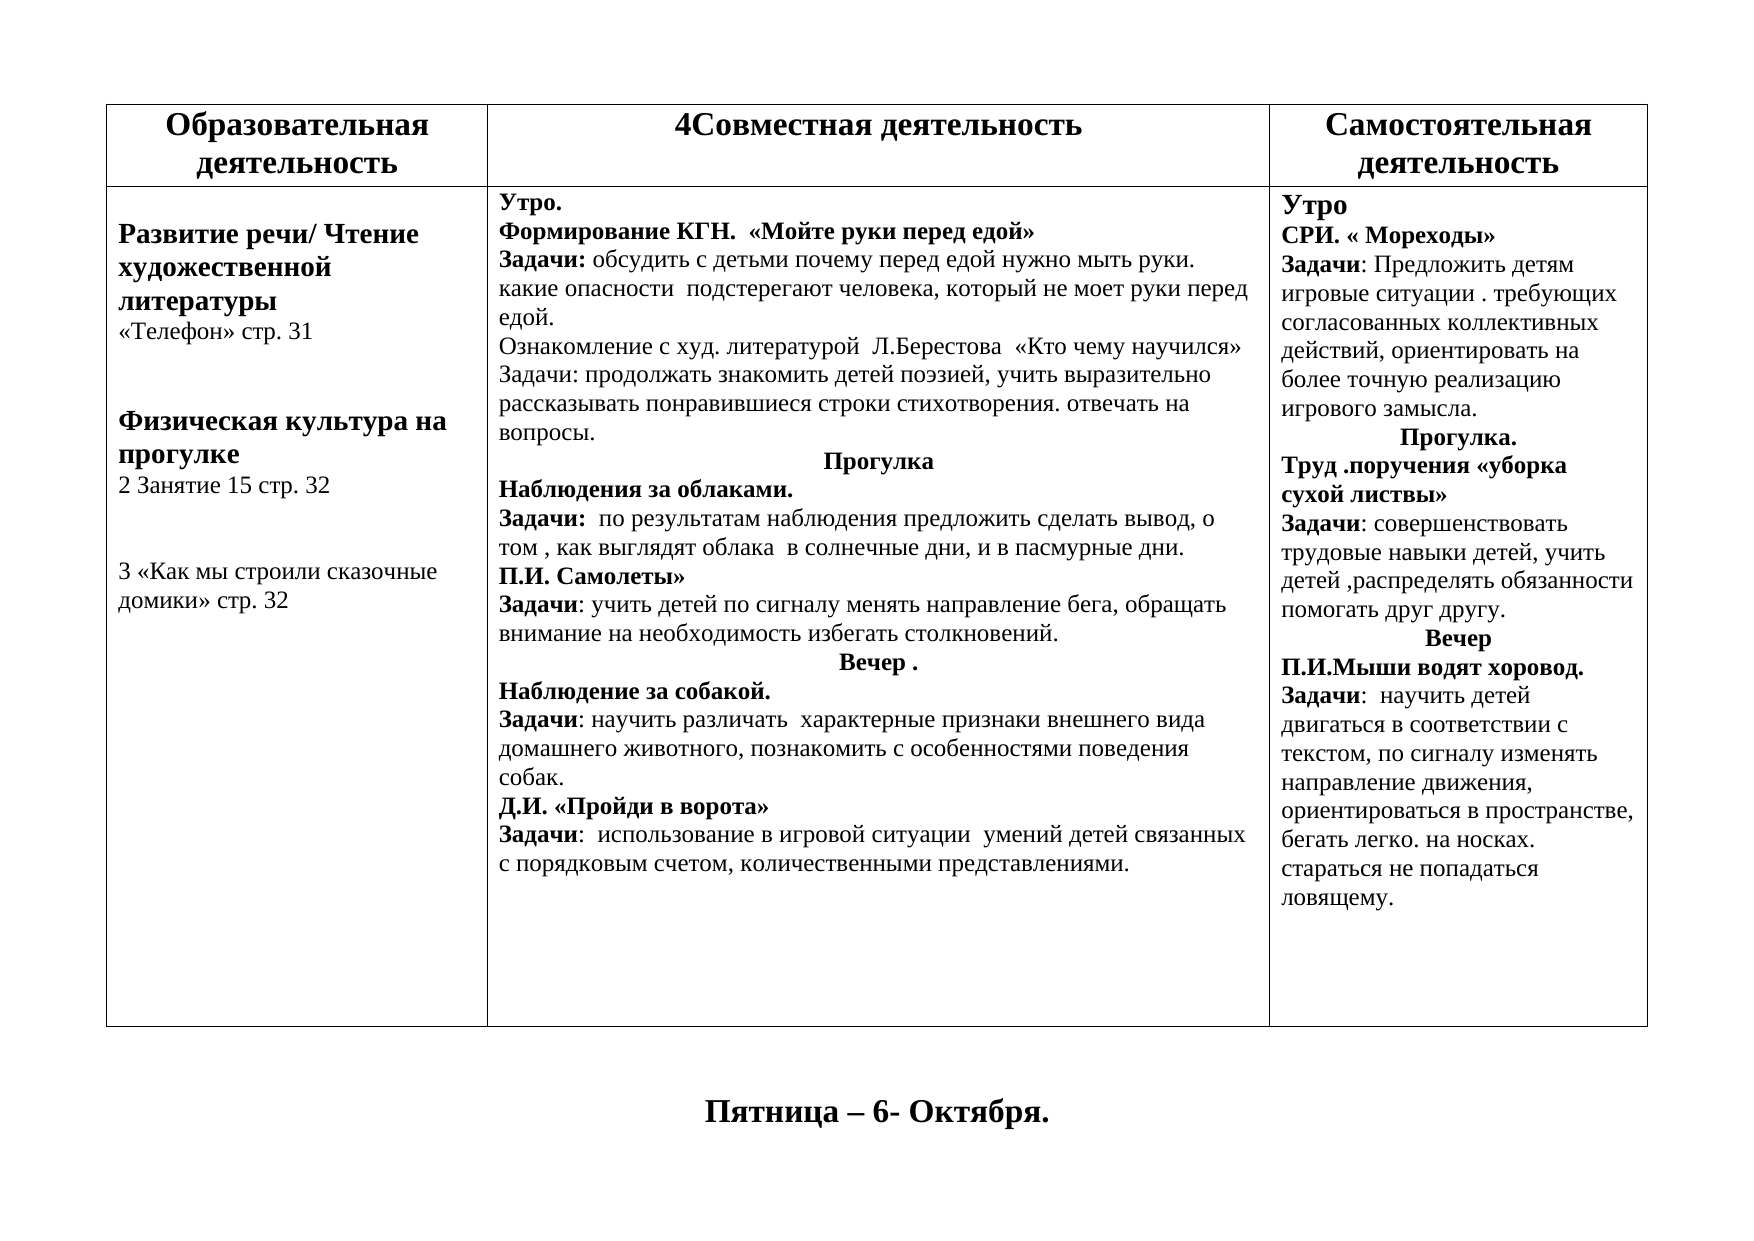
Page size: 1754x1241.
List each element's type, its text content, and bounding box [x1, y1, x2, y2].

table_header Самостоятельная деятельность [1270, 105, 1647, 186]
table_header 4Совместная деятельность [488, 105, 1269, 186]
table_cell Утро. Формирование КГН. «Мойте руки перед едой» Задачи: обсудить с детьми почему перед едой нужно мыть руки. какие опасности подстерегают человека, который не моет руки перед едой. Ознакомление с худ. литературой Л.Берестова «Кто чему научился» Задачи: продолжать знакомить детей поэзией, учить выразительно рассказывать понравившиеся строки стихотворения. отвечать на вопросы. Прогулка Наблюдения за облаками. Задачи: по результатам наблюдения предложить сделать вывод, о том , как выглядят облака в солнечные дни, и в пасмурные дни. П.И. Самолеты» Задачи: учить детей по сигналу менять направление бега, обращать внимание на необходимость избегать столкновений. Вечер . Наблюдение за собакой. Задачи: научить различать характерные признаки внешнего вида домашнего животного, познакомить с особенностями поведения собак. Д.И. «Пройди в ворота» Задачи: использование в игровой ситуации умений детей связанных с порядковым счетом, количественными представлениями. [488, 187, 1269, 1026]
table_cell Утро СРИ. « Мореходы» Задачи: Предложить детям игровые ситуации . требующих согласованных коллективных действий, ориентировать на более точную реализацию игрового замысла. Прогулка. Труд .поручения «уборка сухой листвы» Задачи: совершенствовать трудовые навыки детей, учить детей ,распределять обязанности помогать друг другу. Вечер П.И.Мыши водят хоровод. Задачи: научить детей двигаться в соответствии с текстом, по сигналу изменять направление движения, ориентироваться в пространстве, бегать легко. на носках. стараться не попадаться ловящему. [1270, 187, 1647, 1026]
text Пятница – 6- Октября. [118, 1092, 1636, 1130]
table_cell Развитие речи/ Чтение художественной литературы «Телефон» стр. 31 Физическая культура на прогулке 2 Занятие 15 стр. 32 3 «Как мы строили сказочные домики» стр. 32 [107, 187, 487, 1026]
table_header Образовательная деятельность [107, 105, 487, 186]
